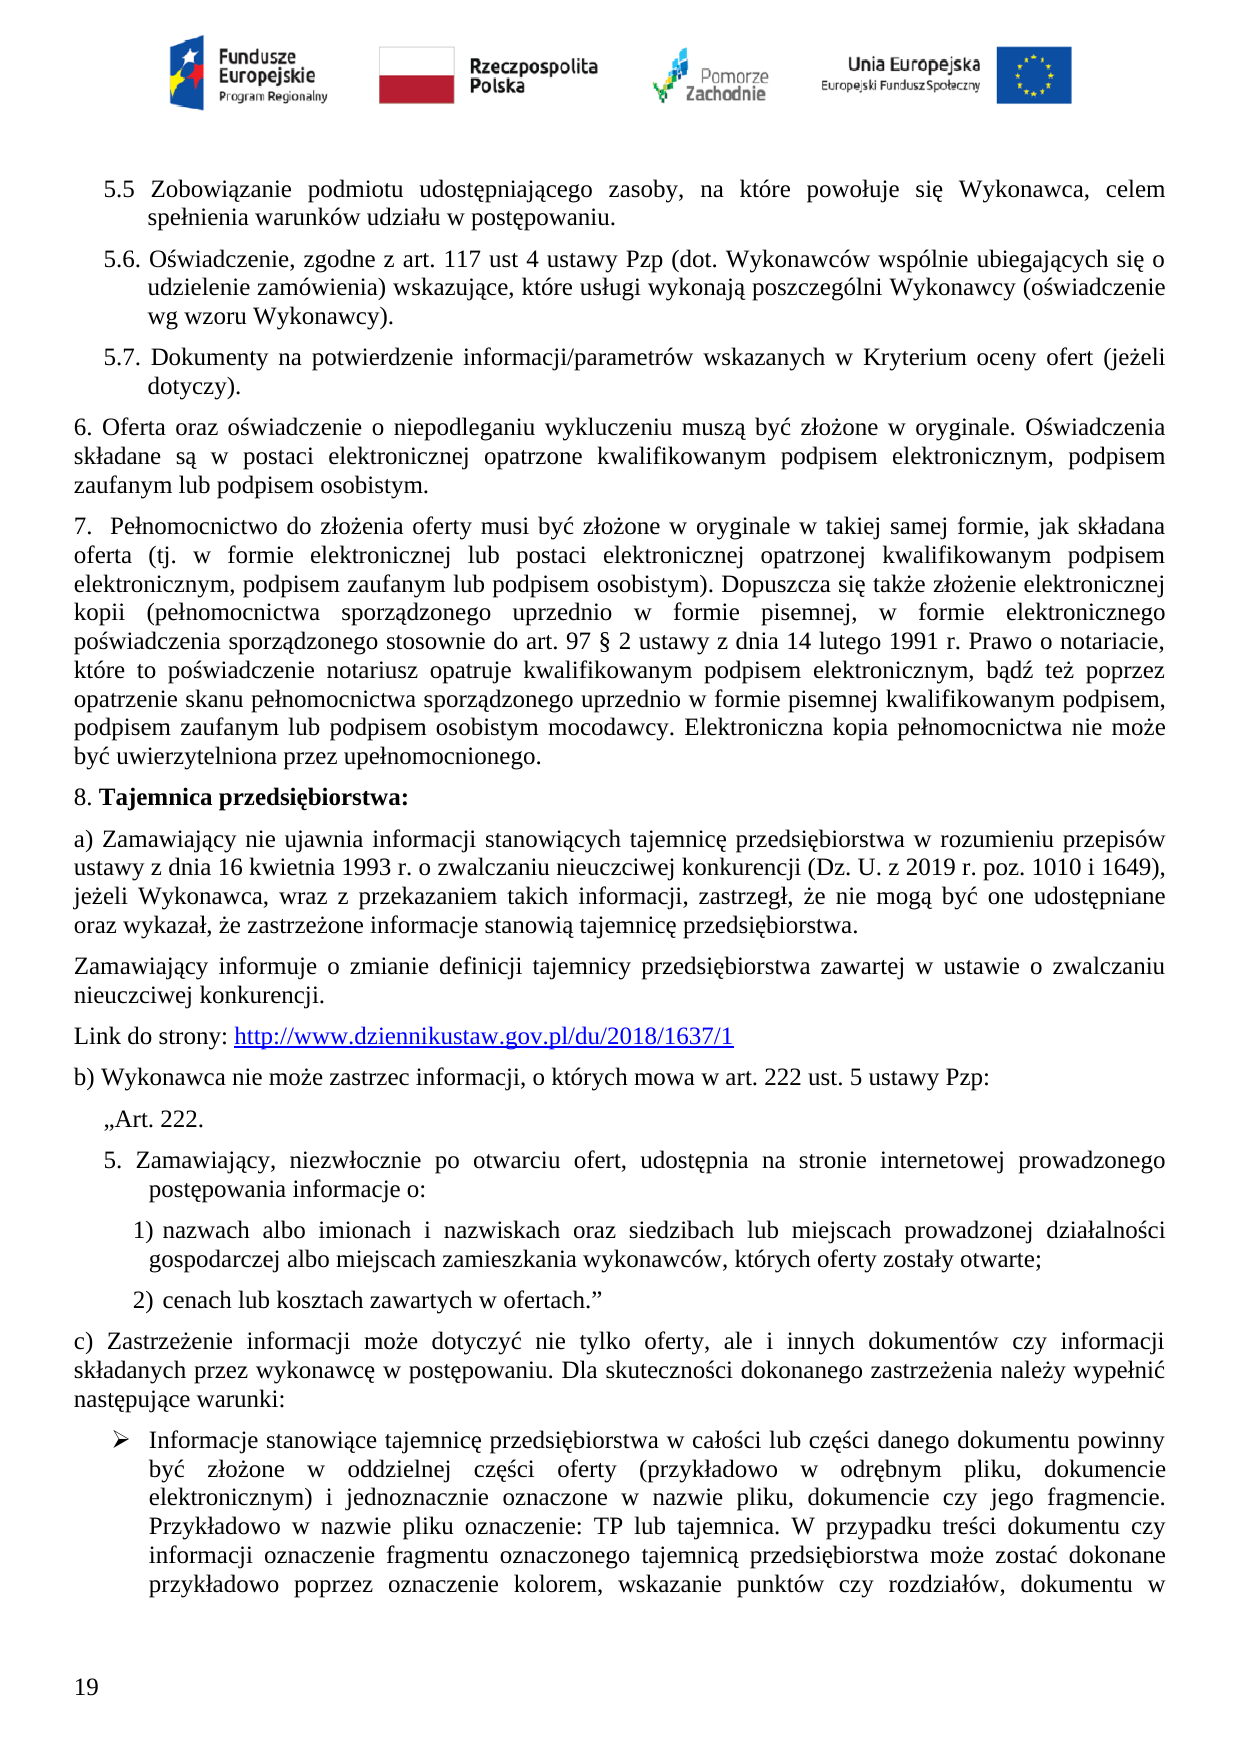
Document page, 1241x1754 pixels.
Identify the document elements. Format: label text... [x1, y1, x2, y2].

picture [145, 14, 1095, 134]
list 5. Zamawiający, niezwłocznie po otwarciu ofert, udostępnia na stronie internetowej prowadzonego postępowania informacje o: [103, 1145, 1166, 1202]
list a) Zamawiający nie ujawnia informacji stanowiących tajemnicę przedsiębiorstwa w rozumieniu przepisów ustawy z dnia 16 kwietnia 1993 r. o zwalczaniu nieuczciwej konkurencji (Dz. U. z 2019 r. poz. 1010 i 1649), jeżeli Wykonawca, wraz z przekazaniem takich informacji, zastrzegł, że nie mogą być one udostępniane oraz wykazał, że zastrzeżone informacje stanowią tajemnicę przedsiębiorstwa. [74, 824, 1166, 939]
text 7. Pełnomocnictwo do złożenia oferty musi być złożone w oryginale w takiej samej formie, jak składana oferta (tj. w formie elektronicznej lub postaci elektronicznej opatrzonej kwalifikowanym podpisem elektronicznym, podpisem zaufanym lub podpisem osobistym). Dopuszcza się także złożenie elektronicznej kopii (pełnomocnictwa sporządzonego uprzednio w formie pisemnej, w formie elektronicznego poświadczenia sporządzonego stosownie do art. 97 § 2 ustawy z dnia 14 lutego 1991 r. Prawo o notariacie, które to poświadczenie notariusz opatruje kwalifikowanym podpisem elektronicznym, bądź też poprzez opatrzenie skanu pełnomocnictwa sporządzonego uprzednio w formie pisemnej kwalifikowanym podpisem, podpisem zaufanym lub podpisem osobistym mocodawcy. Elektroniczna kopia pełnomocnictwa nie może być uwierzytelniona przez upełnomocnionego. [74, 511, 1166, 770]
text 5.6. Oświadczenie, zgodne z art. 117 ust 4 ustawy Pzp (dot. Wykonawców wspólnie ubiegających się o udzielenie zamówienia) wskazujące, które usługi wykonają poszczególni Wykonawcy (oświadczenie wg wzoru Wykonawcy). [103, 244, 1166, 330]
list Link do strony: http://www.dziennikustaw.gov.pl/du/2018/1637/1 [74, 1021, 1166, 1050]
text 5.7. Dokumenty na potwierdzenie informacji/parametrów wskazanych w Kryterium oceny ofert (jeżeli dotyczy). [103, 342, 1166, 400]
list 2) cenach lub kosztach zawartych w ofertach.” [74, 1285, 1166, 1314]
list Zamawiający informuje o zmianie definicji tajemnicy przedsiębiorstwa zawartej w ustawie o zwalczaniu nieuczciwej konkurencji. [74, 951, 1166, 1009]
list b) Wykonawca nie może zastrzec informacji, o których mowa w art. 222 ust. 5 ustawy Pzp: [74, 1062, 1166, 1091]
list 1) nazwach albo imionach i nazwiskach oraz siedzibach lub miejscach prowadzonej działalności gospodarczej albo miejscach zamieszkania wykonawców, których oferty zostały otwarte; [133, 1215, 1166, 1272]
list „Art. 222. [103, 1104, 1166, 1132]
text 5.5 Zobowiązanie podmiotu udostępniającego zasoby, na które powołuje się Wykonawca, celem spełnienia warunków udziału w postępowaniu. [103, 174, 1166, 231]
text 6. Oferta oraz oświadczenie o niepodleganiu wykluczeniu muszą być złożone w oryginale. Oświadczenia składane są w postaci elektronicznej opatrzone kwalifikowanym podpisem elektronicznym, podpisem zaufanym lub podpisem osobistym. [74, 412, 1166, 499]
text 8. Tajemnica przedsiębiorstwa: [74, 782, 1166, 811]
list c) Zastrzeżenie informacji może dotyczyć nie tylko oferty, ale i innych dokumentów czy informacji składanych przez wykonawcę w postępowaniu. Dla skuteczności dokonanego zastrzeżenia należy wypełnić następujące warunki: [74, 1326, 1166, 1412]
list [111, 1425, 1166, 1597]
